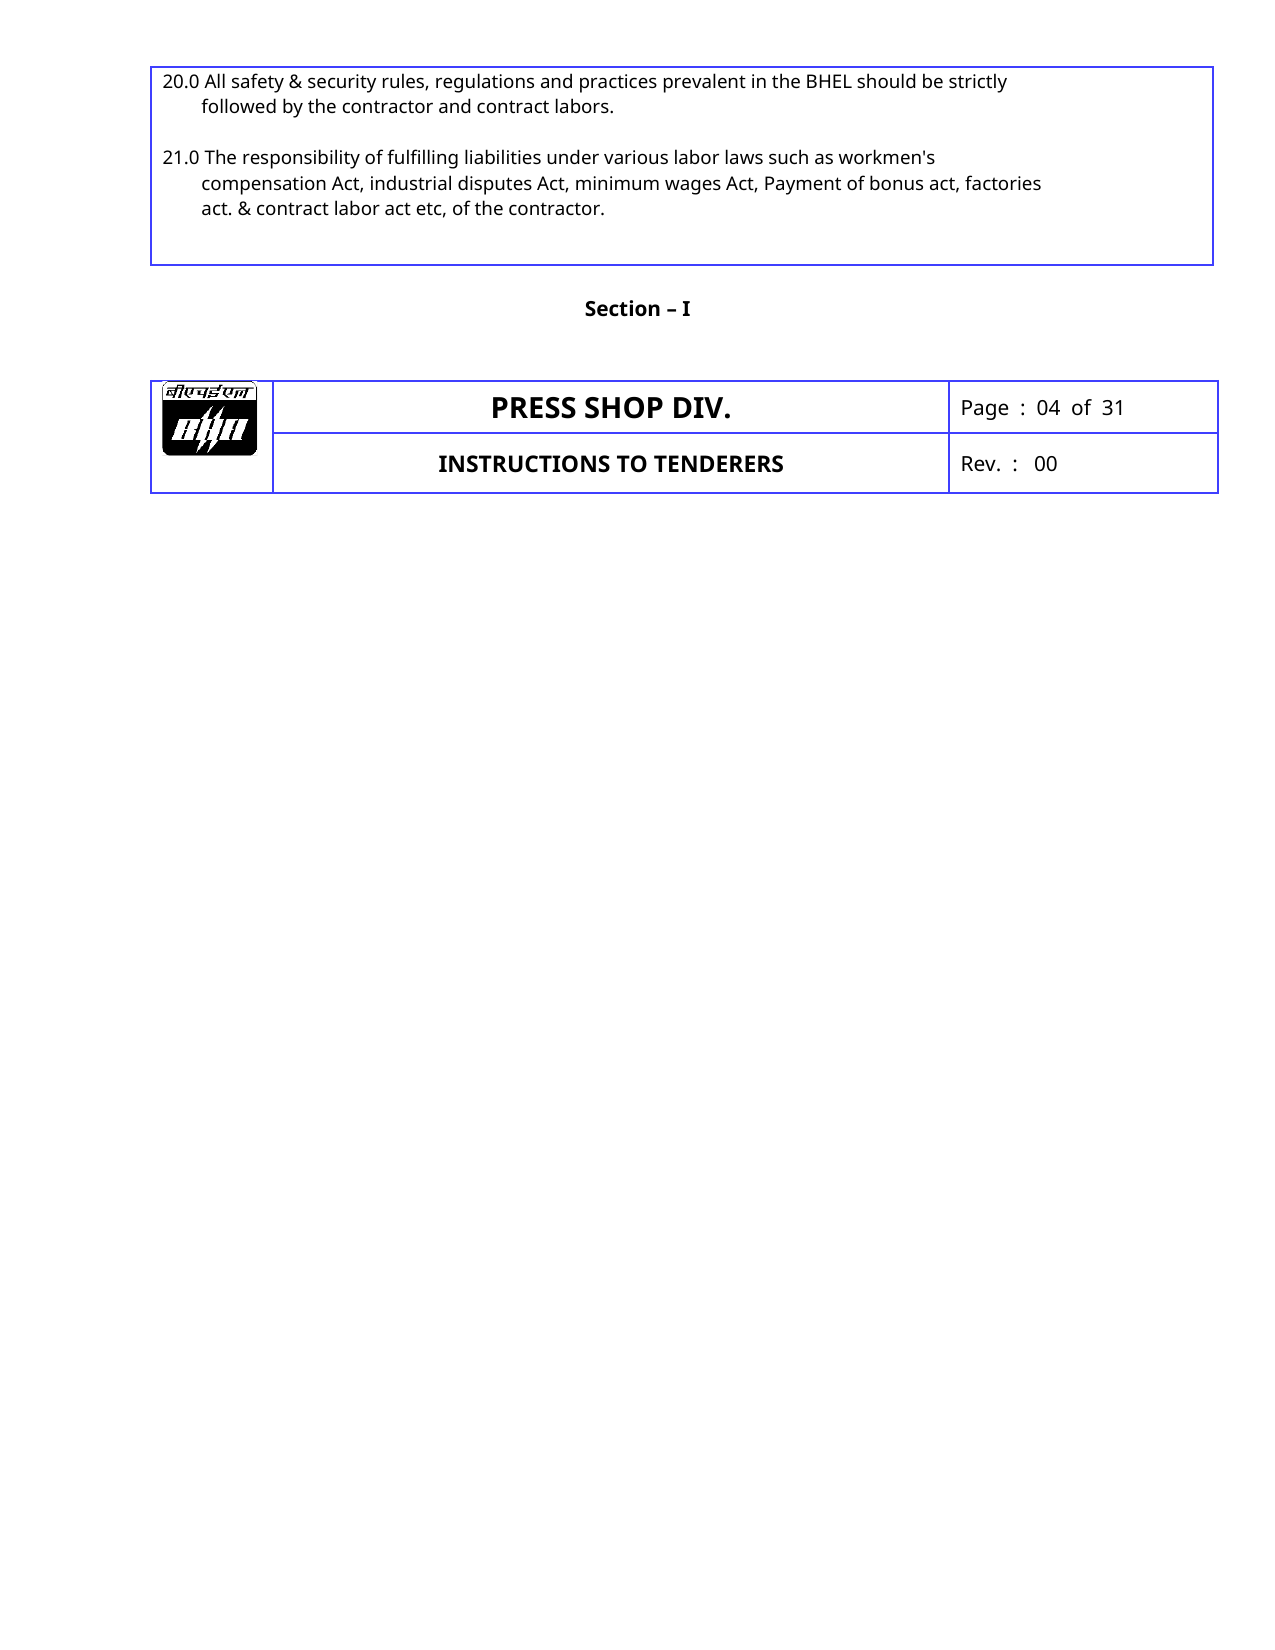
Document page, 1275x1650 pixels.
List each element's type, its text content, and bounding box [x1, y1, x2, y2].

picture [162, 381, 258, 456]
text Section – I [150, 294, 1125, 323]
table_header PRESS SHOP DIV. [274, 382, 948, 432]
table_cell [152, 68, 1212, 264]
table_cell Rev. : 00 [950, 434, 1217, 492]
table_header Page : 04 of 31 [950, 382, 1217, 432]
table_header [152, 382, 272, 492]
table_cell INSTRUCTIONS TO TENDERERS [274, 434, 948, 492]
